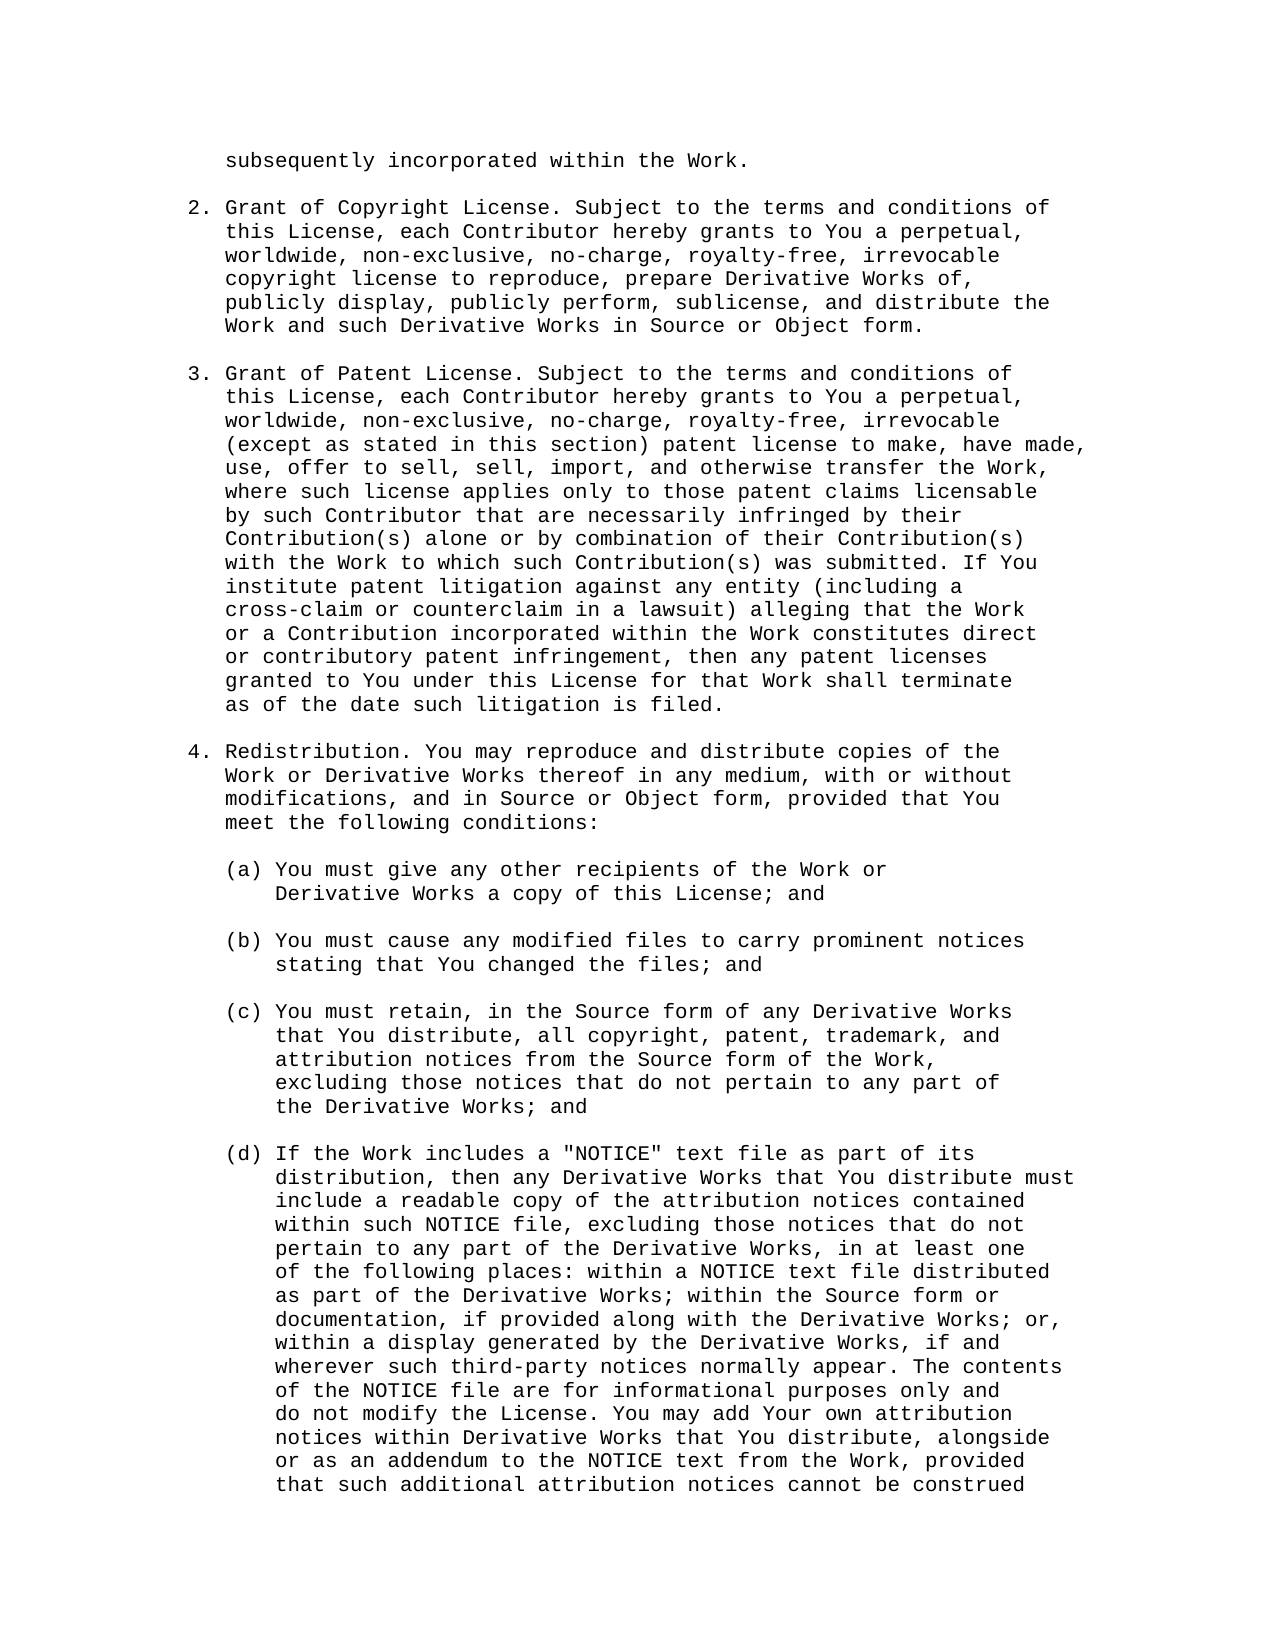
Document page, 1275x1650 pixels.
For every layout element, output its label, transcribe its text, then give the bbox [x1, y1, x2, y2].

text stating that You changed the files; and [150, 954, 1125, 978]
text Derivative Works a copy of this License; and [150, 883, 1125, 907]
text do not modify the License. You may add Your own attribution [150, 1403, 1125, 1427]
text copyright license to reproduce, prepare Derivative Works of, [150, 268, 1125, 292]
text as part of the Derivative Works; within the Source form or [150, 1285, 1125, 1309]
text of the following places: within a NOTICE text file distributed [150, 1261, 1125, 1285]
text (except as stated in this section) patent license to make, have made, [150, 434, 1125, 457]
text worldwide, non-exclusive, no-charge, royalty-free, irrevocable [150, 410, 1125, 434]
text (b) You must cause any modified files to carry prominent notices [150, 930, 1125, 954]
text notices within Derivative Works that You distribute, alongside [150, 1427, 1125, 1451]
text (a) You must give any other recipients of the Work or [150, 859, 1125, 883]
text this License, each Contributor hereby grants to You a perpetual, [150, 386, 1125, 410]
text as of the date such litigation is filed. [150, 694, 1125, 717]
text 2. Grant of Copyright License. Subject to the terms and conditions of [150, 197, 1125, 221]
text meet the following conditions: [150, 812, 1125, 836]
text the Derivative Works; and [150, 1096, 1125, 1119]
text or as an addendum to the NOTICE text from the Work, provided [150, 1451, 1125, 1474]
text with the Work to which such Contribution(s) was submitted. If You [150, 552, 1125, 576]
text subsequently incorporated within the Work. [150, 150, 1125, 174]
text Work or Derivative Works thereof in any medium, with or without [150, 765, 1125, 788]
text granted to You under this License for that Work shall terminate [150, 670, 1125, 694]
text (c) You must retain, in the Source form of any Derivative Works [150, 1001, 1125, 1025]
text documentation, if provided along with the Derivative Works; or, [150, 1309, 1125, 1332]
text or contributory patent infringement, then any patent licenses [150, 647, 1125, 670]
text that You distribute, all copyright, patent, trademark, and [150, 1025, 1125, 1048]
text worldwide, non-exclusive, no-charge, royalty-free, irrevocable [150, 244, 1125, 268]
text excluding those notices that do not pertain to any part of [150, 1072, 1125, 1096]
text use, offer to sell, sell, import, and otherwise transfer the Work, [150, 457, 1125, 481]
text by such Contributor that are necessarily infringed by their [150, 505, 1125, 528]
text publicly display, publicly perform, sublicense, and distribute the [150, 292, 1125, 316]
text 3. Grant of Patent License. Subject to the terms and conditions of [150, 363, 1125, 386]
text Work and such Derivative Works in Source or Object form. [150, 316, 1125, 339]
text modifications, and in Source or Object form, provided that You [150, 788, 1125, 812]
text or a Contribution incorporated within the Work constitutes direct [150, 623, 1125, 647]
text distribution, then any Derivative Works that You distribute must [150, 1167, 1125, 1190]
text cross-claim or counterclaim in a lawsuit) alleging that the Work [150, 599, 1125, 623]
text of the NOTICE file are for informational purposes only and [150, 1379, 1125, 1403]
text (d) If the Work includes a "NOTICE" text file as part of its [150, 1143, 1125, 1167]
text where such license applies only to those patent claims licensable [150, 481, 1125, 505]
text that such additional attribution notices cannot be construed [150, 1474, 1125, 1498]
text include a readable copy of the attribution notices contained [150, 1190, 1125, 1214]
text pertain to any part of the Derivative Works, in at least one [150, 1238, 1125, 1261]
text Contribution(s) alone or by combination of their Contribution(s) [150, 528, 1125, 552]
text attribution notices from the Source form of the Work, [150, 1048, 1125, 1072]
text wherever such third-party notices normally appear. The contents [150, 1356, 1125, 1379]
text within a display generated by the Derivative Works, if and [150, 1332, 1125, 1356]
text within such NOTICE file, excluding those notices that do not [150, 1214, 1125, 1238]
text institute patent litigation against any entity (including a [150, 576, 1125, 599]
text 4. Redistribution. You may reproduce and distribute copies of the [150, 741, 1125, 765]
text this License, each Contributor hereby grants to You a perpetual, [150, 221, 1125, 244]
